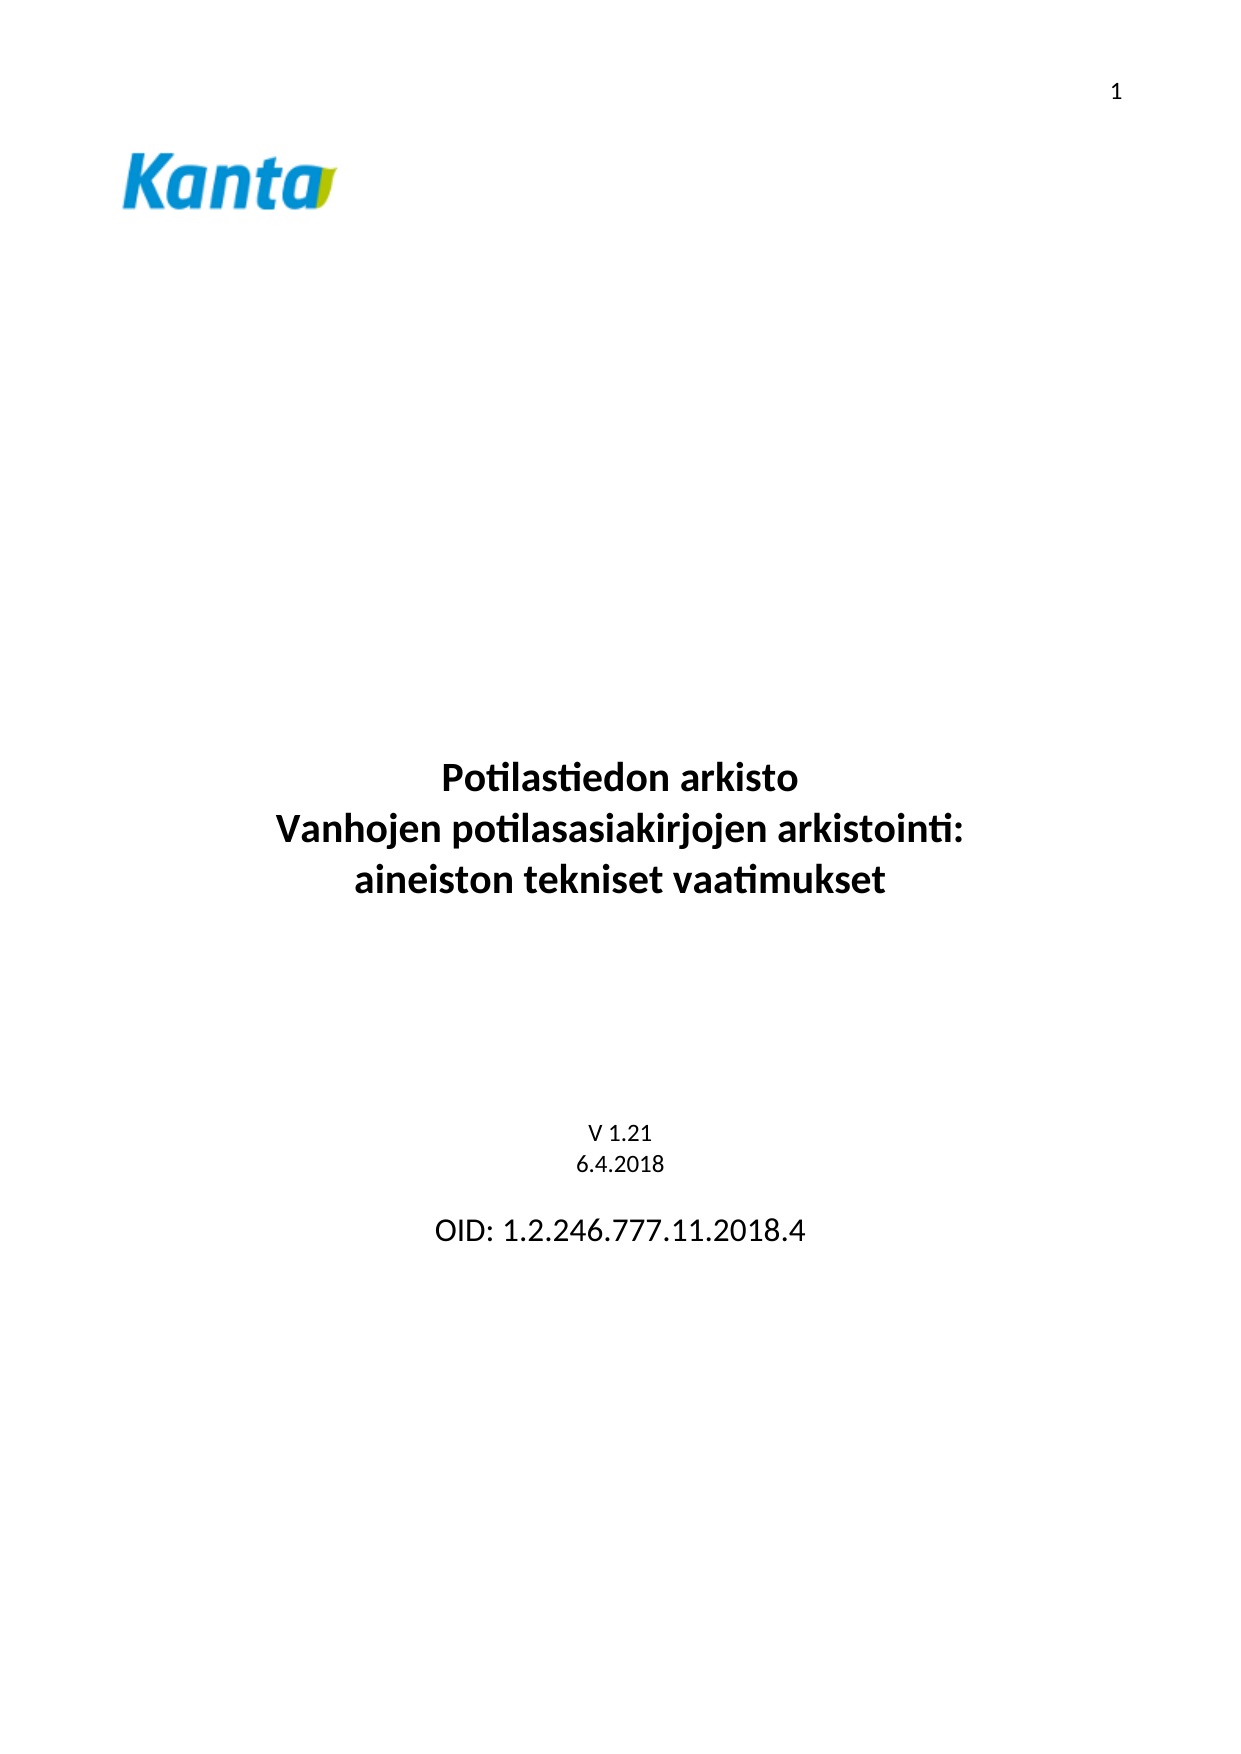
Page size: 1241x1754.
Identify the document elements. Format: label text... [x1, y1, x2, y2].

text Potilastiedon arkisto [118, 751, 1122, 802]
text OID: 1.2.246.777.11.2018.4 [118, 1209, 1122, 1250]
text Vanhojen potilasasiakirjojen arkistointi: [118, 802, 1122, 853]
text 6.4.2018 [118, 1148, 1122, 1178]
picture [118, 147, 344, 213]
text V 1.21 [118, 1117, 1122, 1148]
text aineiston tekniset vaatimukset [118, 853, 1122, 904]
